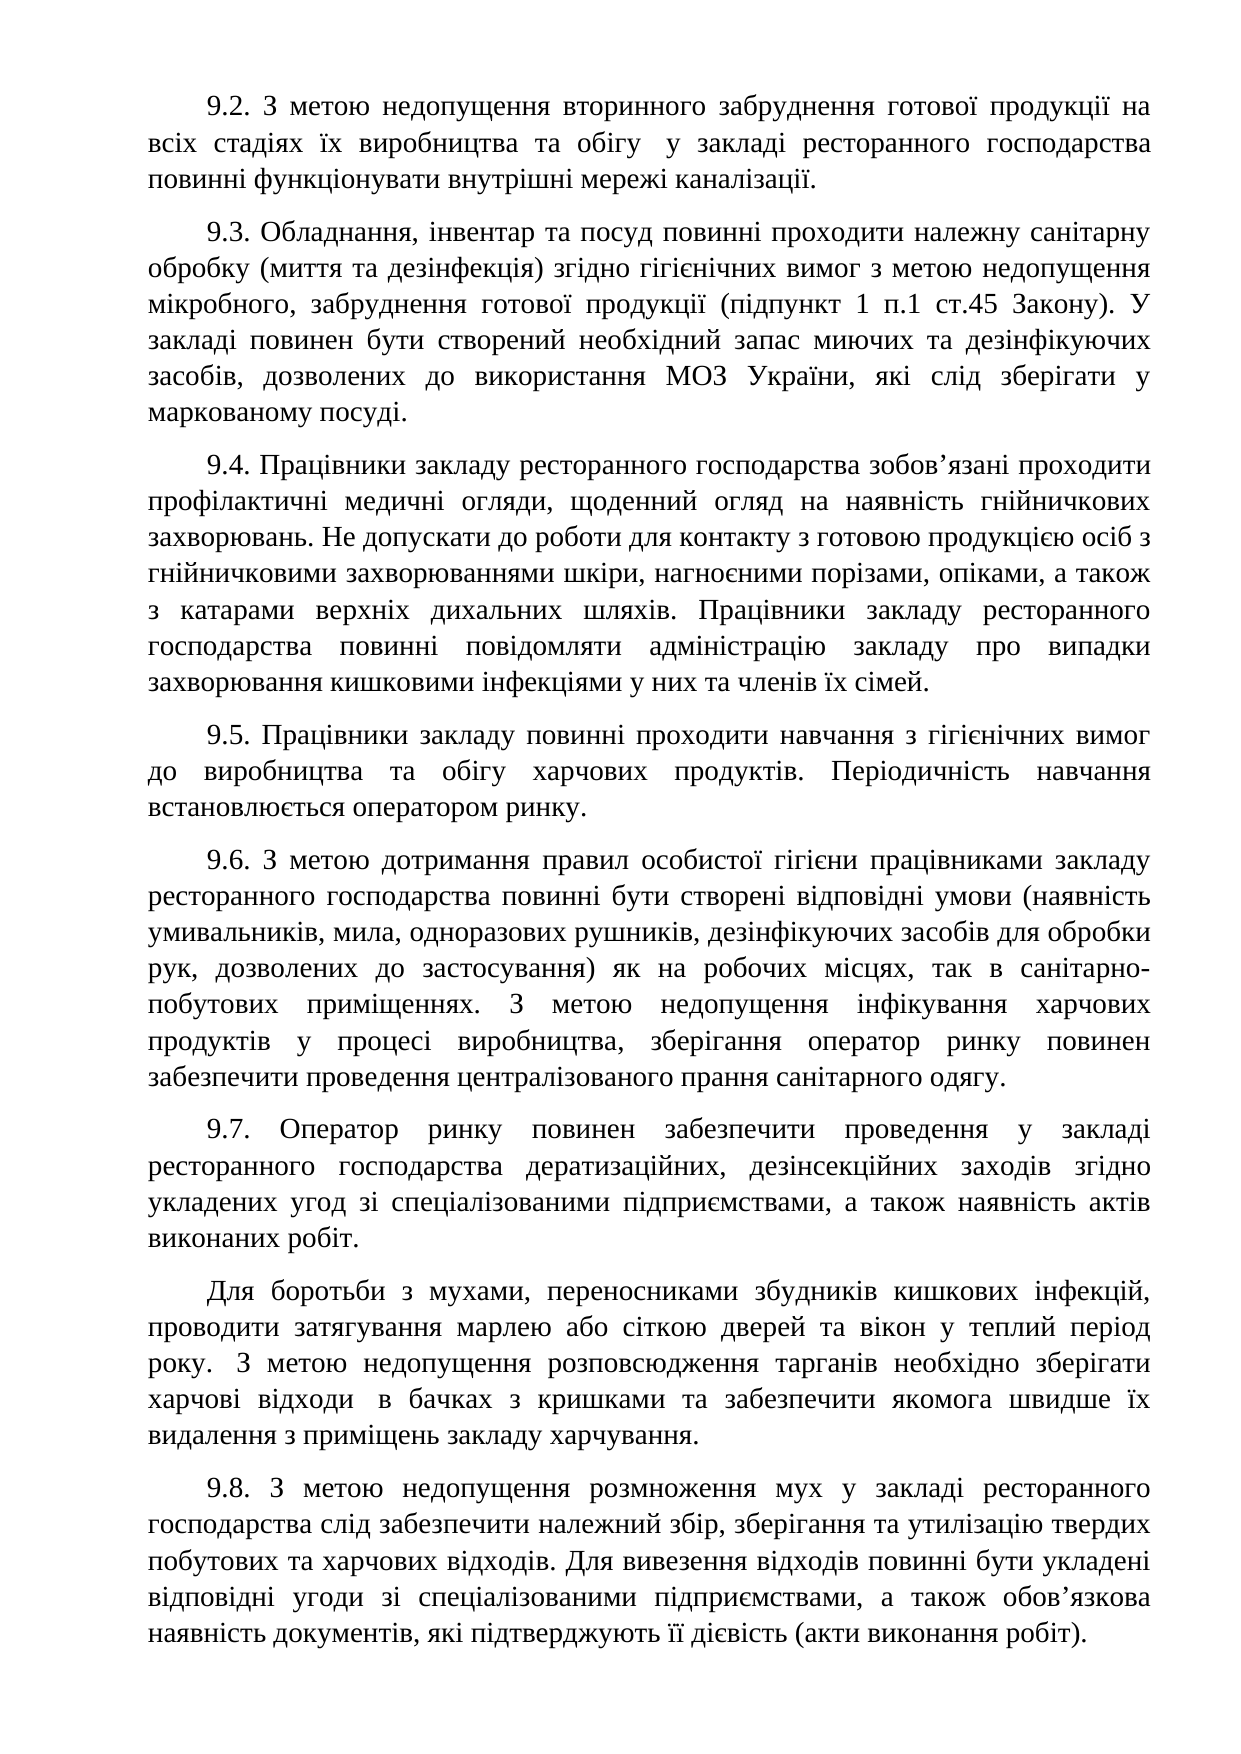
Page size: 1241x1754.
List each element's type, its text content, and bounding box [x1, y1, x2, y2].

text 9.8. З метою недопущення розмноження мух у закладі ресторанного господарства слід забезпечити належний збір, зберігання та утилізацію твердих побутових та харчових відходів. Для вивезення відходів повинні бути укладені відповідні угоди зі спеціалізованими підприємствами, а також обов’язкова наявність документів, які підтверджують її дієвість (акти виконання робіт). [148, 1470, 1152, 1648]
text 9.2. З метою недопущення вторинного забруднення готової продукції на всіх стадіях їх виробництва та обігу у закладі ресторанного господарства повинні функціонувати внутрішні мережі каналізації. [148, 88, 1152, 194]
text 9.6. З метою дотримання правил особистої гігієни працівниками закладу ресторанного господарства повинні бути створені відповідні умови (наявність умивальників, мила, одноразових рушників, дезінфікуючих засобів для обробки рук, дозволених до застосування) як на робочих місцях, так в санітарно-побутових приміщеннях. З метою недопущення інфікування харчових продуктів у процесі виробництва, зберігання оператор ринку повинен забезпечити проведення централізованого прання санітарного одягу. [148, 842, 1152, 1092]
text 9.7. Оператор ринку повинен забезпечити проведення у закладі ресторанного господарства дератизаційних, дезінсекційних заходів згідно укладених угод зі спеціалізованими підприємствами, а також наявність актів виконаних робіт. [148, 1112, 1152, 1254]
text 9.5. Працівники закладу повинні проходити навчання з гігієнічних вимог до виробництва та обігу харчових продуктів. Періодичність навчання встановлюється оператором ринку. [148, 717, 1152, 823]
text 9.3. Обладнання, інвентар та посуд повинні проходити належну санітарну обробку (миття та дезінфекція) згідно гігієнічних вимог з метою недопущення мікробного, забруднення готової продукції (підпункт 1 п.1 ст.45 Закону). У закладі повинен бути створений необхідний запас миючих та дезінфікуючих засобів, дозволених до використання МОЗ України, які слід зберігати у маркованому посуді. [148, 214, 1152, 428]
text Для боротьби з мухами, переносниками збудників кишкових інфекцій, проводити затягування марлею або сіткою дверей та вікон у теплий період року. З метою недопущення розповсюдження тарганів необхідно зберігати харчові відходи в бачках з кришками та забезпечити якомога швидше їх видалення з приміщень закладу харчування. [148, 1273, 1152, 1451]
text 9.4. Працівники закладу ресторанного господарства зобов’язані проходити профілактичні медичні огляди, щоденний огляд на наявність гнійничкових захворювань. Не допускати до роботи для контакту з готовою продукцією осіб з гнійничковими захворюваннями шкіри, нагноєними порізами, опіками, а також з катарами верхніх дихальних шляхів. Працівники закладу ресторанного господарства повинні повідомляти адміністрацію закладу про випадки захворювання кишковими інфекціями у них та членів їх сімей. [148, 447, 1152, 698]
